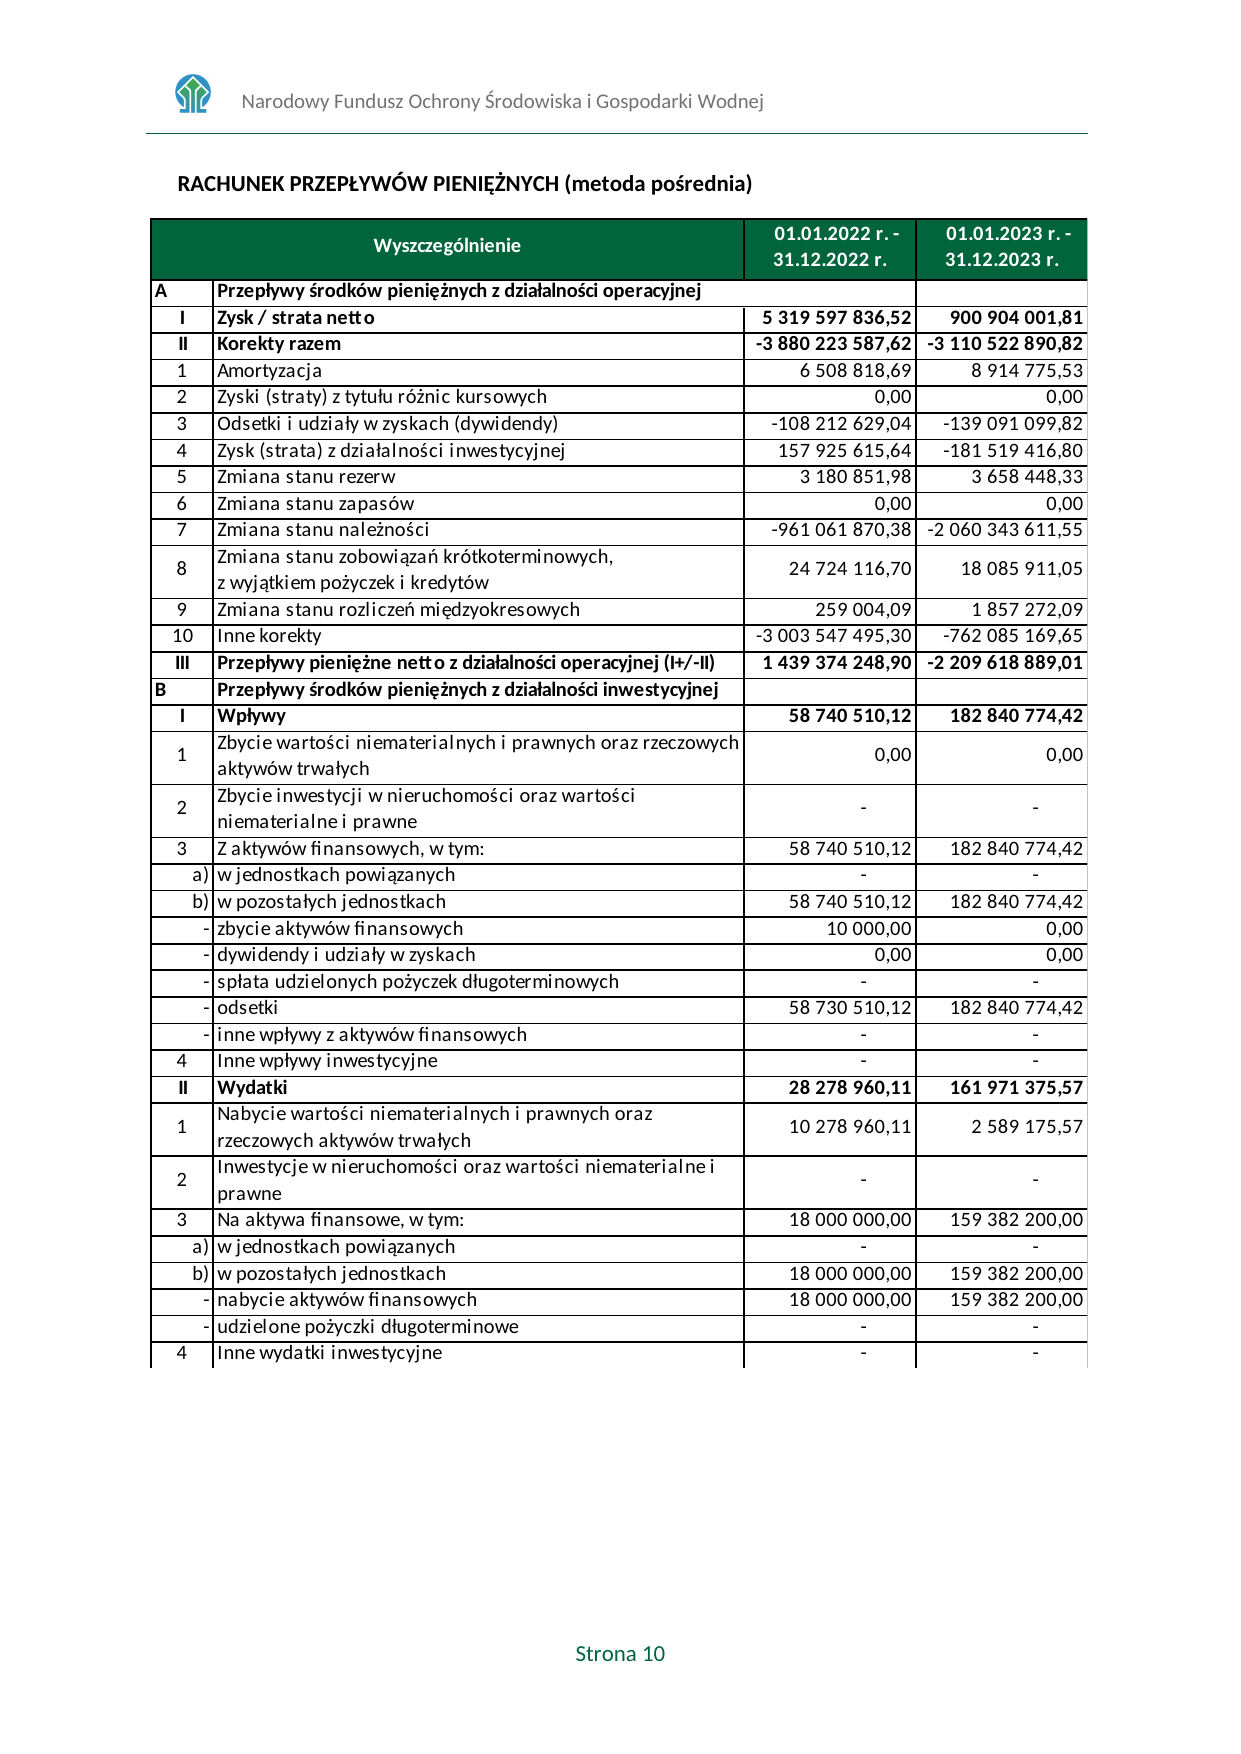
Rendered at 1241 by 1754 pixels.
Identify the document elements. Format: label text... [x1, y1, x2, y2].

picture [173, 73, 212, 114]
subtitle RACHUNEK PRZEPŁYWÓW PIENIĘŻNYCH (metoda pośrednia) [148, 169, 1093, 197]
